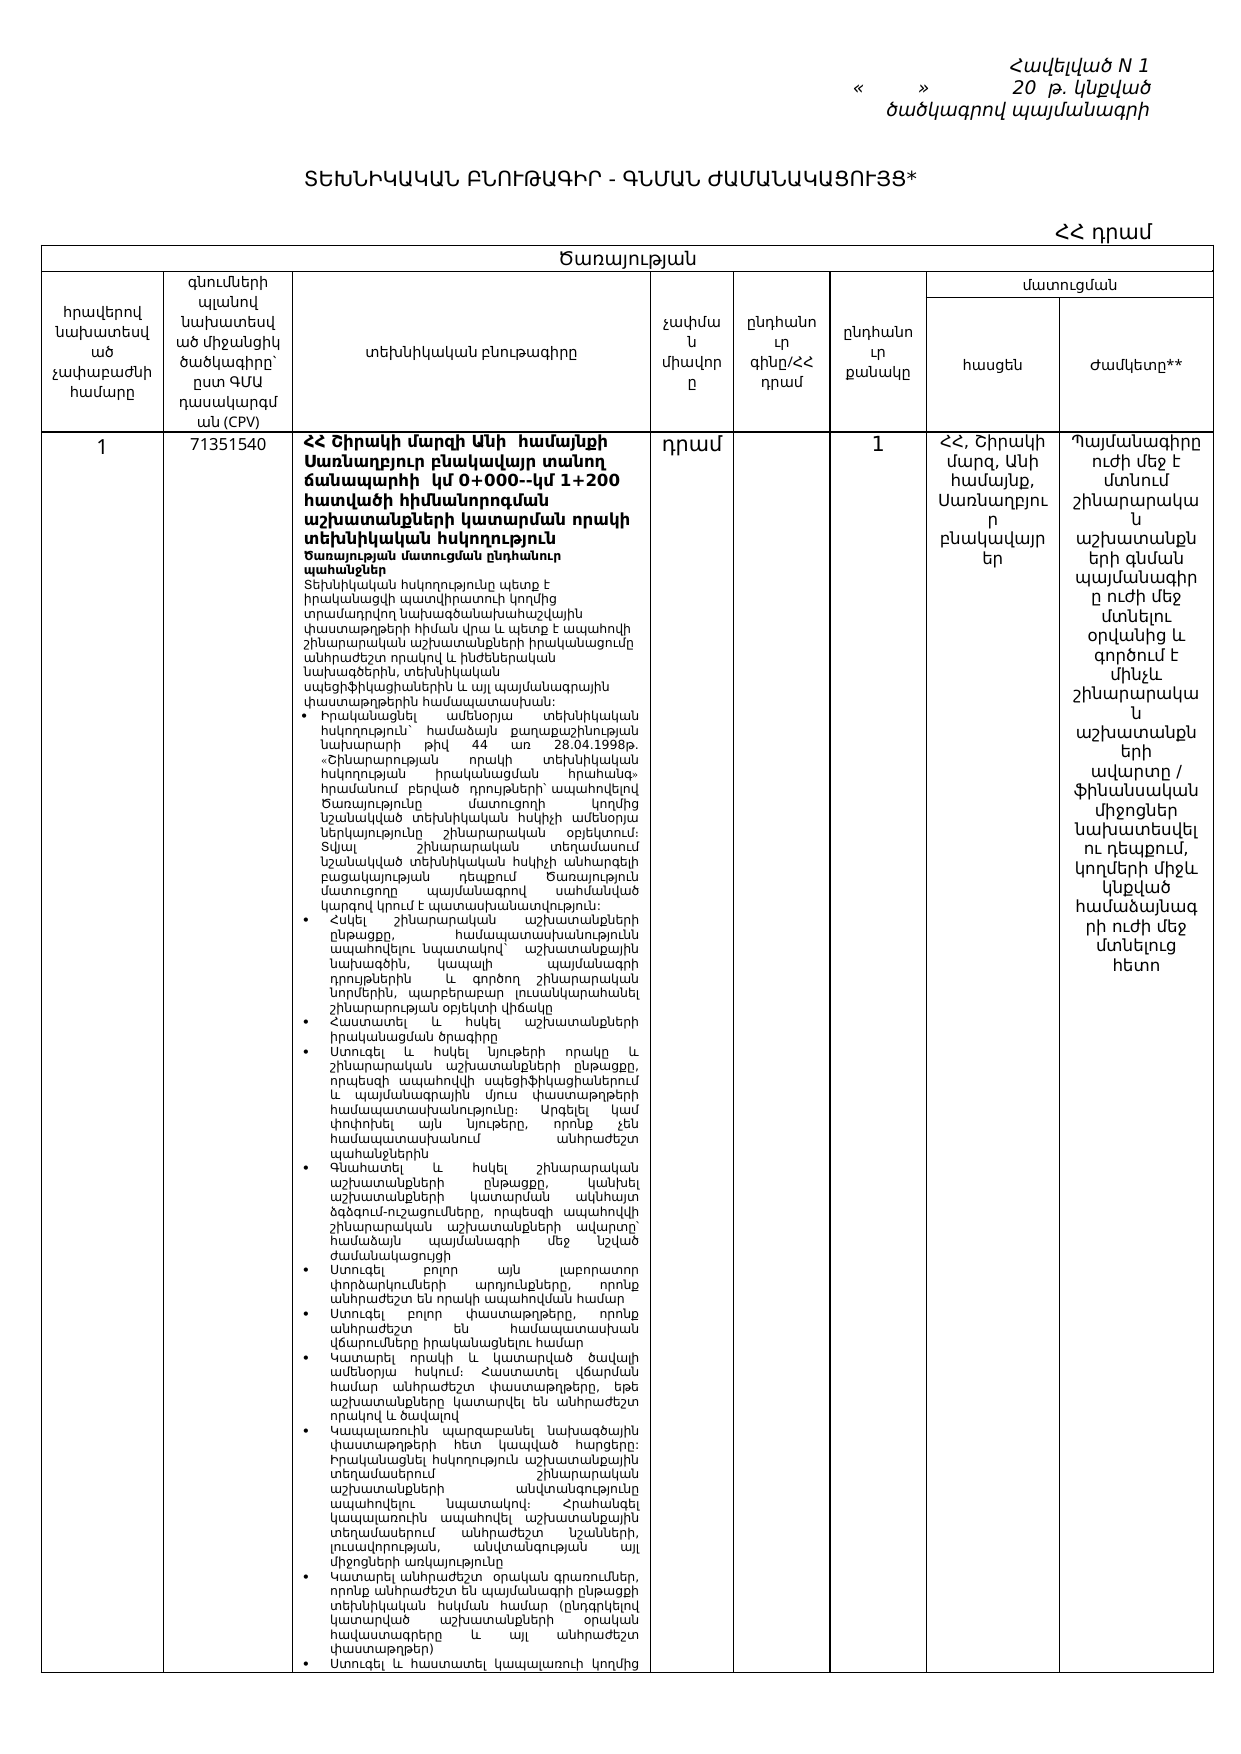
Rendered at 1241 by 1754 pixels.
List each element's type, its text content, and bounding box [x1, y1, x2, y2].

table_cell մատուցման [927, 272, 1213, 297]
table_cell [1060, 433, 1213, 1672]
table_cell 71351540 [164, 433, 292, 1672]
table_cell դրամ [651, 433, 733, 1672]
table_header Ծառայության [42, 246, 1213, 271]
table_cell ընդհանուր գինը/ՀՀ դրամ [734, 272, 829, 431]
table_cell ընդհանուր քանակը [831, 272, 926, 431]
table_cell Ժամկետը** [1060, 298, 1213, 431]
text Հավելված N 1 [69, 56, 1152, 77]
table_cell 1 [42, 433, 163, 1672]
table_cell հասցեն [927, 298, 1059, 431]
table_cell չափման միավորը [651, 272, 733, 431]
table_cell 1 [831, 433, 926, 1672]
text ՏԵԽՆԻԿԱԿԱՆ ԲՆՈՒԹԱԳԻՐ - ԳՆՄԱՆ ԺԱՄԱՆԱԿԱՑՈՒՅՑ* [69, 167, 1152, 192]
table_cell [927, 433, 1059, 1672]
text « » 20 թ. կնքված [69, 77, 1152, 99]
text ՀՀ դրամ [69, 192, 1152, 244]
table_cell գնումների պլանով նախատեսված միջանցիկ ծածկագիրը` ըստ ԳՄԱ դասակարգման (CPV) [164, 272, 292, 431]
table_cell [293, 433, 650, 1672]
table_cell տեխնիկական բնութագիրը [293, 272, 650, 431]
text ծածկագրով պայմանագրի [69, 99, 1152, 121]
table_cell [734, 433, 829, 1672]
table_cell հրավերով նախատեսված չափաբաժնի համարը [42, 272, 163, 431]
